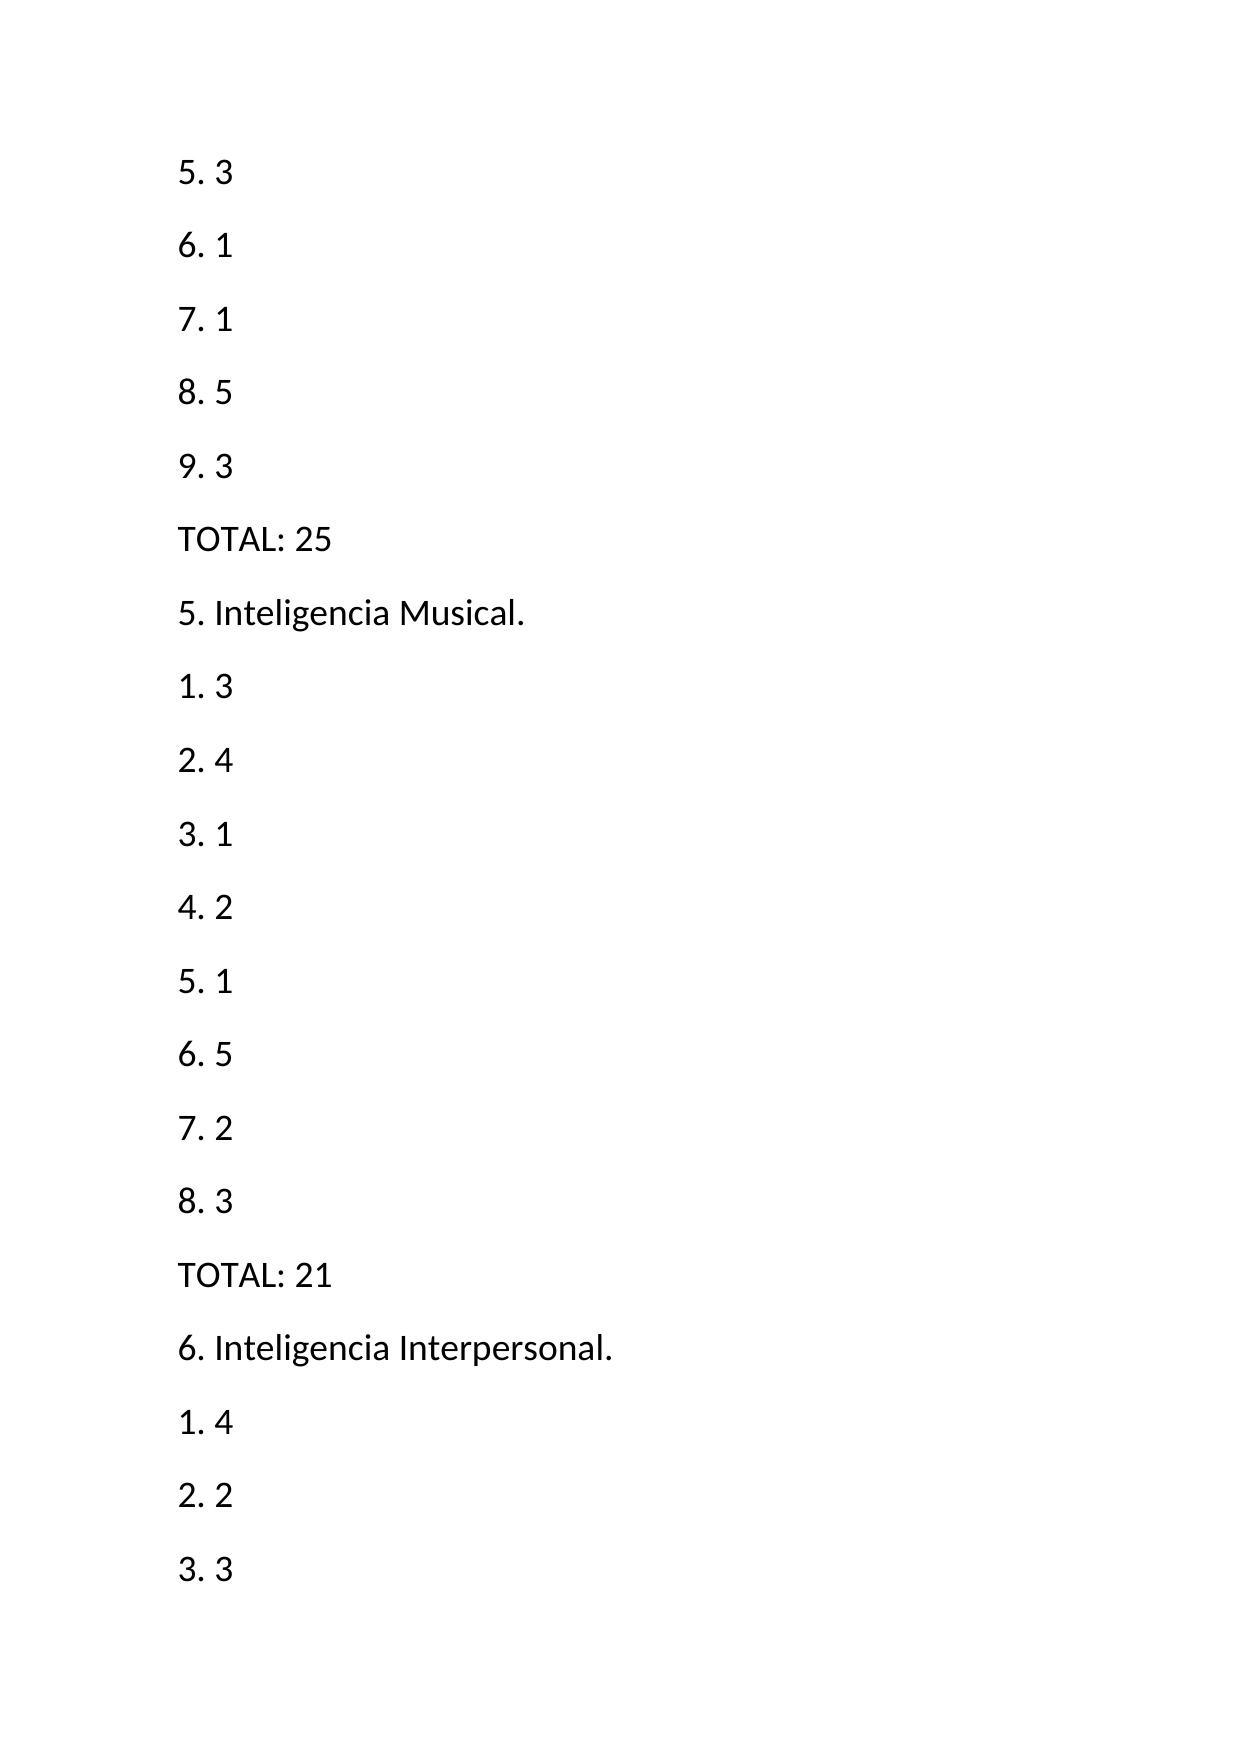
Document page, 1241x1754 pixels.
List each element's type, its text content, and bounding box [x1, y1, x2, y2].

text 6. 5 [177, 1030, 1063, 1076]
text 7. 2 [177, 1104, 1063, 1149]
text 6. 1 [177, 221, 1063, 267]
text 6. Inteligencia Interpersonal. [177, 1324, 1063, 1370]
text 2. 4 [177, 736, 1063, 782]
text 5. Inteligencia Musical. [177, 589, 1063, 635]
text 3. 3 [177, 1545, 1063, 1591]
text TOTAL: 25 [177, 515, 1063, 561]
text 3. 1 [177, 809, 1063, 855]
text 9. 3 [177, 442, 1063, 488]
text 1. 4 [177, 1398, 1063, 1444]
text 1. 3 [177, 662, 1063, 708]
text 8. 3 [177, 1177, 1063, 1223]
text 5. 1 [177, 957, 1063, 1002]
text 4. 2 [177, 883, 1063, 929]
text 5. 3 [177, 148, 1063, 193]
text 7. 1 [177, 295, 1063, 341]
text 2. 2 [177, 1471, 1063, 1517]
text TOTAL: 21 [177, 1251, 1063, 1297]
text 8. 5 [177, 368, 1063, 414]
